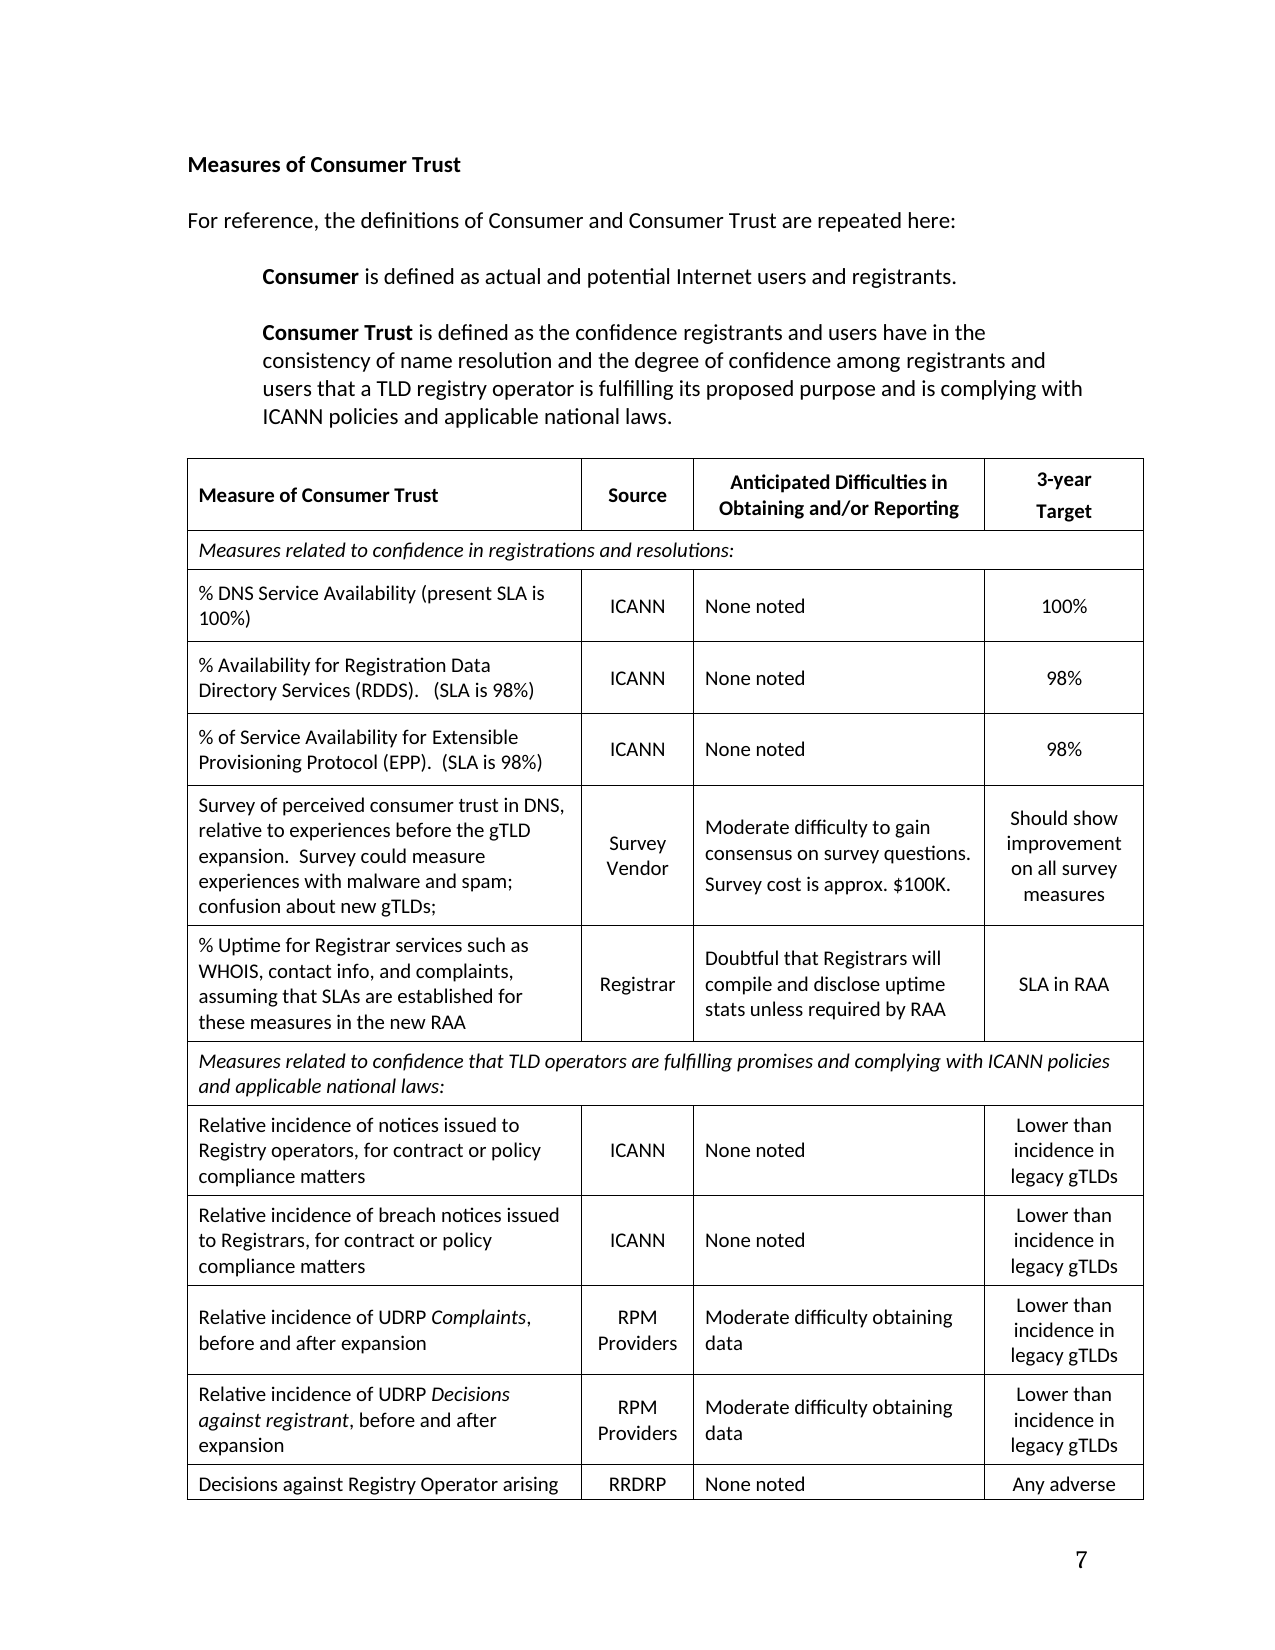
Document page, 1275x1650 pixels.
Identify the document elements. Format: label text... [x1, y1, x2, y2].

table_cell Lower than incidence in legacy gTLDs [985, 1106, 1143, 1195]
table_cell Should show improvement on all survey measures [985, 786, 1143, 925]
text For reference, the definitions of Consumer and Consumer Trust are repeated here: [187, 206, 1087, 234]
table_cell None noted [694, 570, 984, 641]
table_cell ICANN [582, 714, 693, 785]
table_cell Relative incidence of notices issued to Registry operators, for contract or policy compliance matters [188, 1106, 581, 1195]
table_header 3-year Target [985, 459, 1143, 530]
table_header Source [582, 459, 693, 530]
table_header Measure of Consumer Trust [188, 459, 581, 530]
table_cell None noted [694, 1465, 984, 1499]
table_cell ICANN [582, 1196, 693, 1284]
table_cell Moderate difficulty obtaining data [694, 1286, 984, 1374]
table_cell Relative incidence of UDRP Decisions against registrant, before and after expansion [188, 1375, 581, 1464]
table_cell RPM Providers [582, 1375, 693, 1464]
table_cell None noted [694, 1196, 984, 1284]
table_cell Doubtful that Registrars will compile and disclose uptime stats unless required by RAA [694, 926, 984, 1041]
table_cell SLA in RAA [985, 926, 1143, 1041]
table_cell Any adverse decisions [985, 1465, 1143, 1499]
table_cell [188, 1465, 581, 1499]
table_cell Moderate difficulty to gain consensus on survey questions. Survey cost is approx. $100K. [694, 786, 984, 925]
table_cell Moderate difficulty obtaining data [694, 1375, 984, 1464]
text Measures of Consumer Trust [187, 150, 1087, 178]
table_header Anticipated Difficulties in Obtaining and/or Reporting [694, 459, 984, 530]
table_cell 100% [985, 570, 1143, 641]
table_cell % Uptime for Registrar services such as WHOIS, contact info, and complaints, assuming that SLAs are established for these measures in the new RAA [188, 926, 581, 1041]
table_cell ICANN [582, 642, 693, 713]
table_cell Lower than incidence in legacy gTLDs [985, 1286, 1143, 1374]
table_cell Measures related to confidence that TLD operators are fulfilling promises and complying with ICANN policies and applicable national laws: [188, 1042, 1143, 1105]
table_cell % Availability for Registration Data Directory Services (RDDS). (SLA is 98%) [188, 642, 581, 713]
table_cell None noted [694, 642, 984, 713]
table_cell RPM Providers [582, 1286, 693, 1374]
text Consumer Trust is defined as the confidence registrants and users have in the consistency of name resolution and the degree of confidence among registrants and users that a TLD registry operator is fulfilling its proposed purpose and is complying with ICANN policies and applicable national laws. [262, 318, 1087, 430]
table_cell None noted [694, 1106, 984, 1195]
table_cell Relative incidence of UDRP Complaints, before and after expansion [188, 1286, 581, 1374]
table_cell ICANN [582, 570, 693, 641]
table_cell Relative incidence of breach notices issued to Registrars, for contract or policy compliance matters [188, 1196, 581, 1284]
table_cell RRDRP Providers [582, 1465, 693, 1499]
table_cell % of Service Availability for Extensible Provisioning Protocol (EPP). (SLA is 98%) [188, 714, 581, 785]
table_cell ICANN [582, 1106, 693, 1195]
text Consumer is defined as actual and potential Internet users and registrants. [262, 262, 1087, 290]
table_cell Survey Vendor [582, 786, 693, 925]
table_cell 98% [985, 714, 1143, 785]
table_cell Registrar [582, 926, 693, 1041]
table_cell None noted [694, 714, 984, 785]
table_cell % DNS Service Availability (present SLA is 100%) [188, 570, 581, 641]
table_cell 98% [985, 642, 1143, 713]
table_cell Survey of perceived consumer trust in DNS, relative to experiences before the gTLD expansion. Survey could measure experiences with malware and spam; confusion about new gTLDs; [188, 786, 581, 925]
table_cell Lower than incidence in legacy gTLDs [985, 1196, 1143, 1284]
table_cell Lower than incidence in legacy gTLDs [985, 1375, 1143, 1464]
table_cell Measures related to confidence in registrations and resolutions: [188, 531, 1143, 569]
